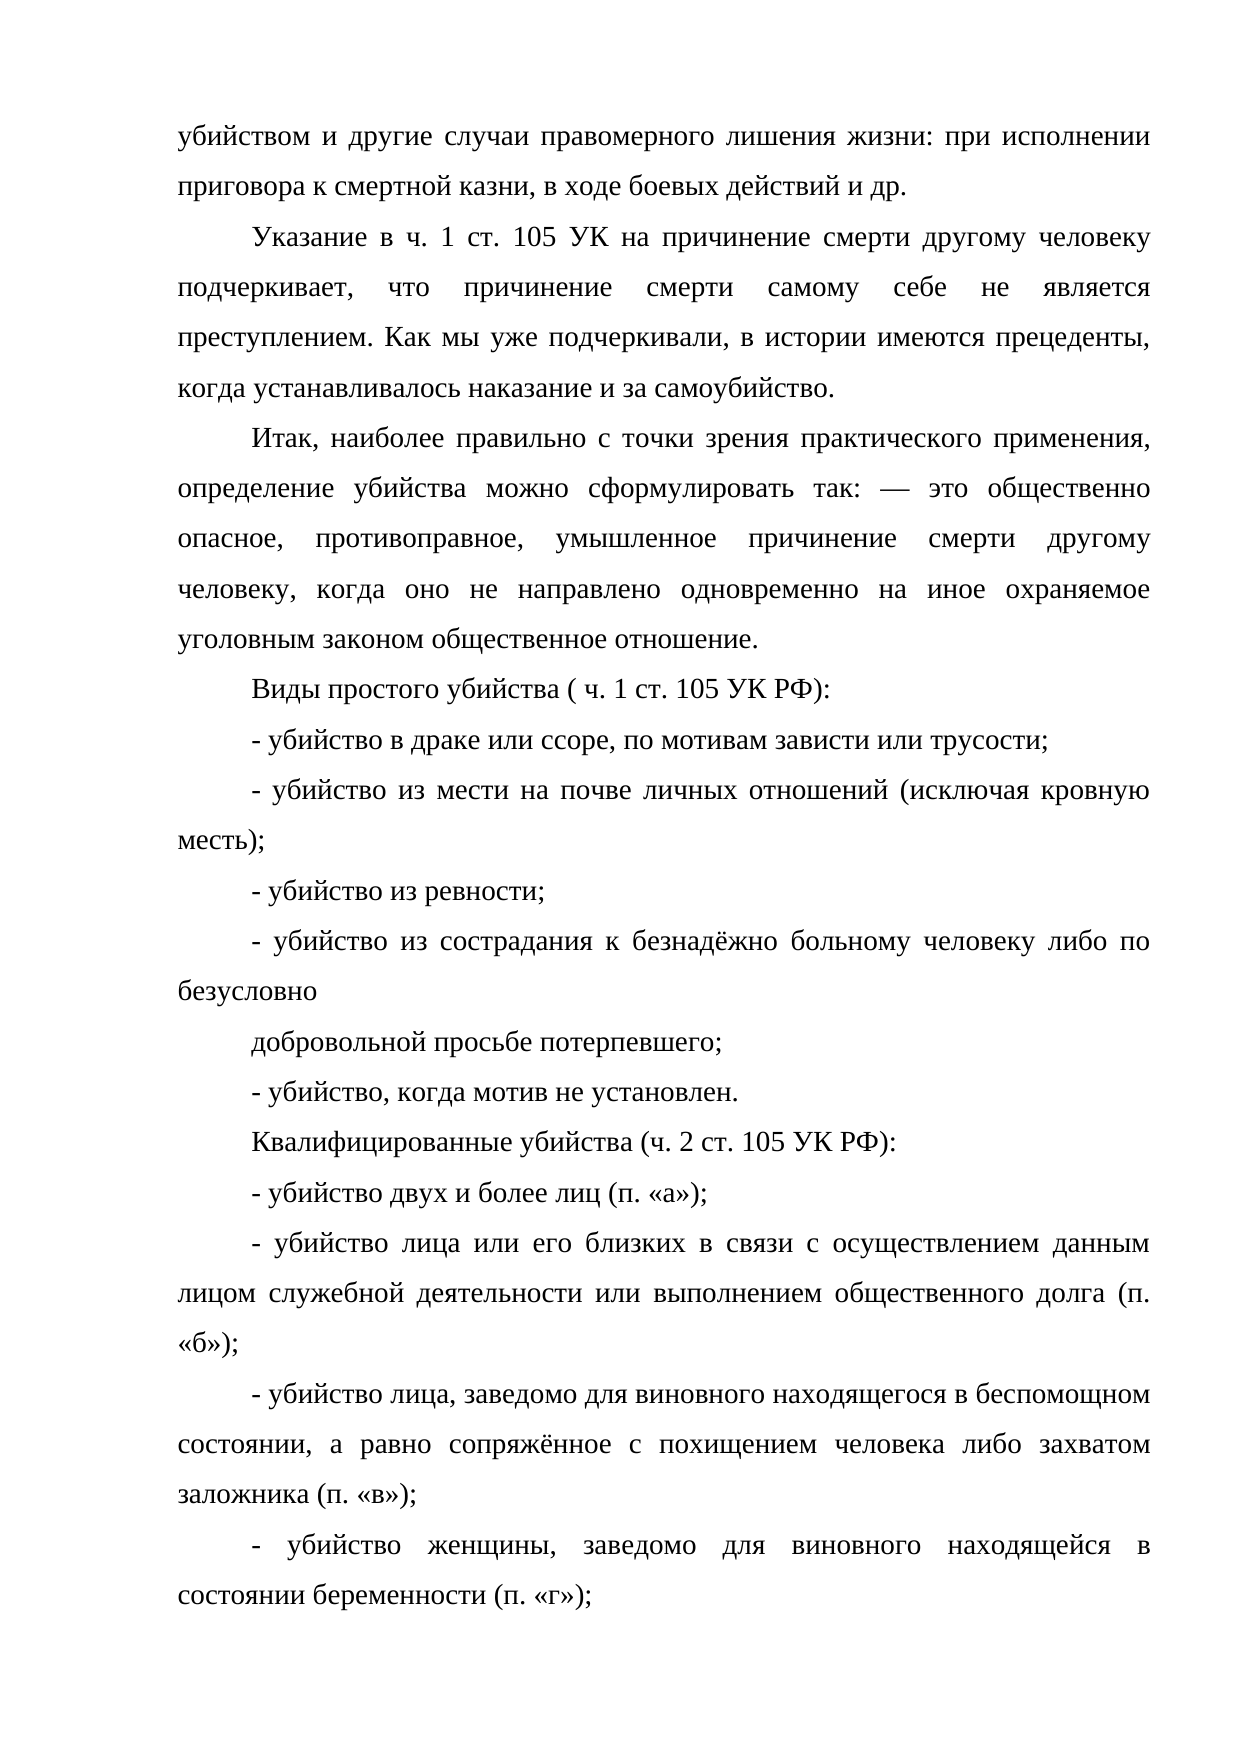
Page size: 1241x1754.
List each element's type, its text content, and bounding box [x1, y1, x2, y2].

text - убийство в драке или ссоре, по мотивам зависти или трусости; [177, 722, 1152, 755]
text Квалифицированные убийства (ч. 2 ст. 105 УК РФ): [177, 1124, 1152, 1158]
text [177, 118, 1152, 202]
text Итак, наиболее правильно с точки зрения практического применения, определение убийства можно сформулировать так: — это общественно опасное, противоправное, умышленное причинение смерти другому человеку, когда оно не направлено одновременно на иное охраняемое уголовным законом общественное отношение. [177, 420, 1152, 655]
text - убийство лица, заведомо для виновного находящегося в беспомощном состоянии, а равно сопряжённое с похищением человека либо захватом заложника (п. «в»); [177, 1376, 1152, 1510]
text - убийство лица или его близких в связи с осуществлением данным лицом служебной деятельности или выполнением общественного долга (п. «б»); [177, 1225, 1152, 1359]
text - убийство из сострадания к безнадёжно больному человеку либо по безусловно [177, 923, 1152, 1007]
text Указание в ч. 1 ст. 105 УК на причинение смерти другому человеку подчеркивает, что причинение смерти самому себе не является преступлением. Как мы уже подчеркивали, в истории имеются прецеденты, когда устанавливалось наказание и за самоубийство. [177, 219, 1152, 403]
text - убийство из мести на почве личных отношений (исключая кровную месть); [177, 772, 1152, 856]
text - убийство из ревности; [177, 873, 1152, 906]
text - убийство женщины, заведомо для виновного находящейся в состоянии беременности (п. «г»); [177, 1527, 1152, 1611]
text - убийство двух и более лиц (п. «а»); [177, 1175, 1152, 1208]
text - убийство, когда мотив не установлен. [177, 1074, 1152, 1108]
text Виды простого убийства ( ч. 1 ст. 105 УК РФ): [177, 672, 1152, 705]
text добровольной просьбе потерпевшего; [177, 1024, 1152, 1057]
